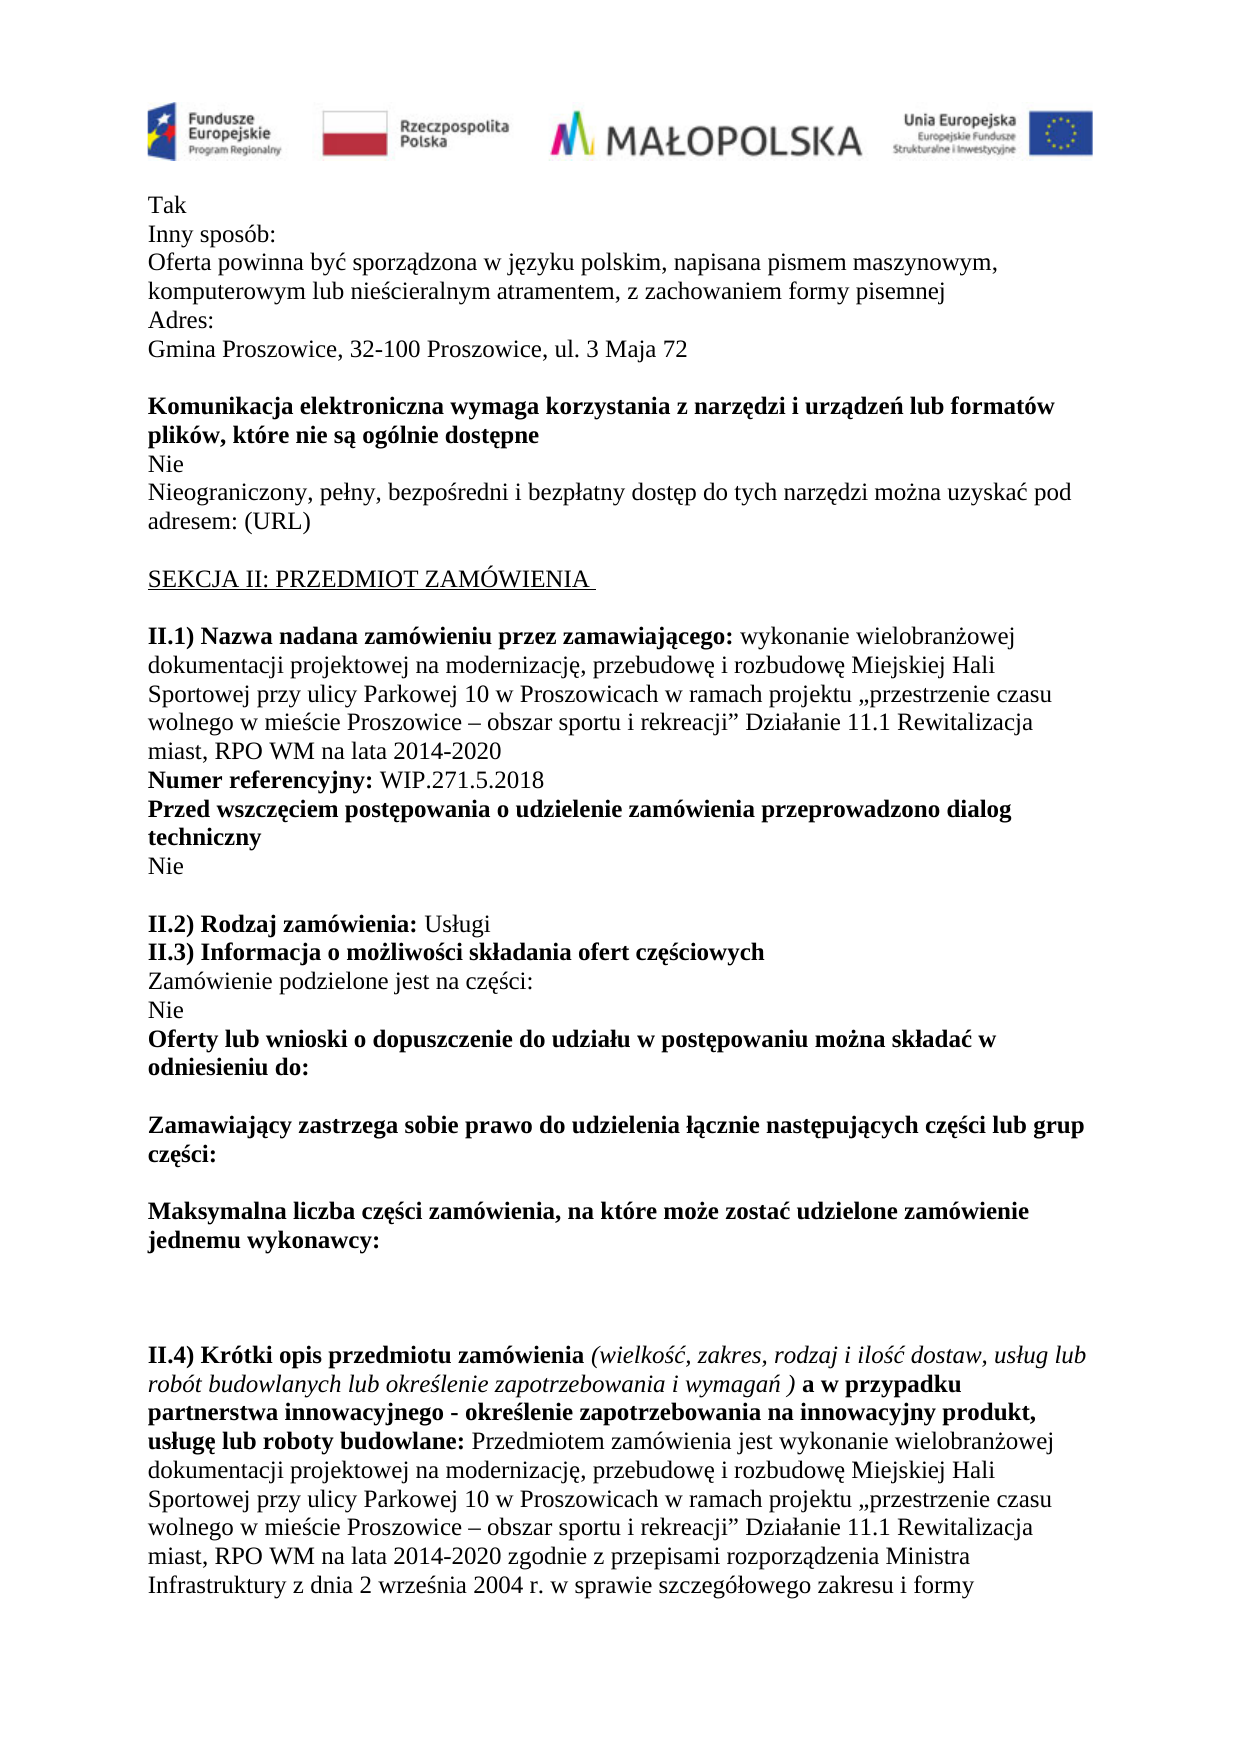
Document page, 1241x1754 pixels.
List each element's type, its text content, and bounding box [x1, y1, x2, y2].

picture [147, 102, 1093, 161]
text Nie [148, 851, 1092, 880]
text II.1) Nazwa nadana zamówieniu przez zamawiającego: wykonanie wielobranżowej dokumentacji projektowej na modernizację, przebudowę i rozbudowę Miejskiej Hali Sportowej przy ulicy Parkowej 10 w Proszowicach w ramach projektu „przestrzenie czasu wolnego w mieście Proszowice – obszar sportu i rekreacji” Działanie 11.1 Rewitalizacja miast, RPO WM na lata 2014-2020 Numer referencyjny: WIP.271.5.2018 Przed wszczęciem postępowania o udzielenie zamówienia przeprowadzono dialog techniczny [148, 592, 1092, 851]
text II.2) Rodzaj zamówienia: Usługi II.3) Informacja o możliwości składania ofert częściowych Zamówienie podzielone jest na części: [148, 880, 1092, 995]
text SEKCJA II: PRZEDMIOT ZAMÓWIENIA [148, 564, 1092, 592]
text Komunikacja elektroniczna wymaga korzystania z narzędzi i urządzeń lub formatów plików, które nie są ogólnie dostępne [148, 362, 1092, 449]
text Nie Oferty lub wnioski o dopuszczenie do udziału w postępowaniu można składać w odniesieniu do: [148, 995, 1092, 1110]
text Nie Nieograniczony, pełny, bezpośredni i bezpłatny dostęp do tych narzędzi można uzyskać pod adresem: (URL) [148, 449, 1092, 564]
